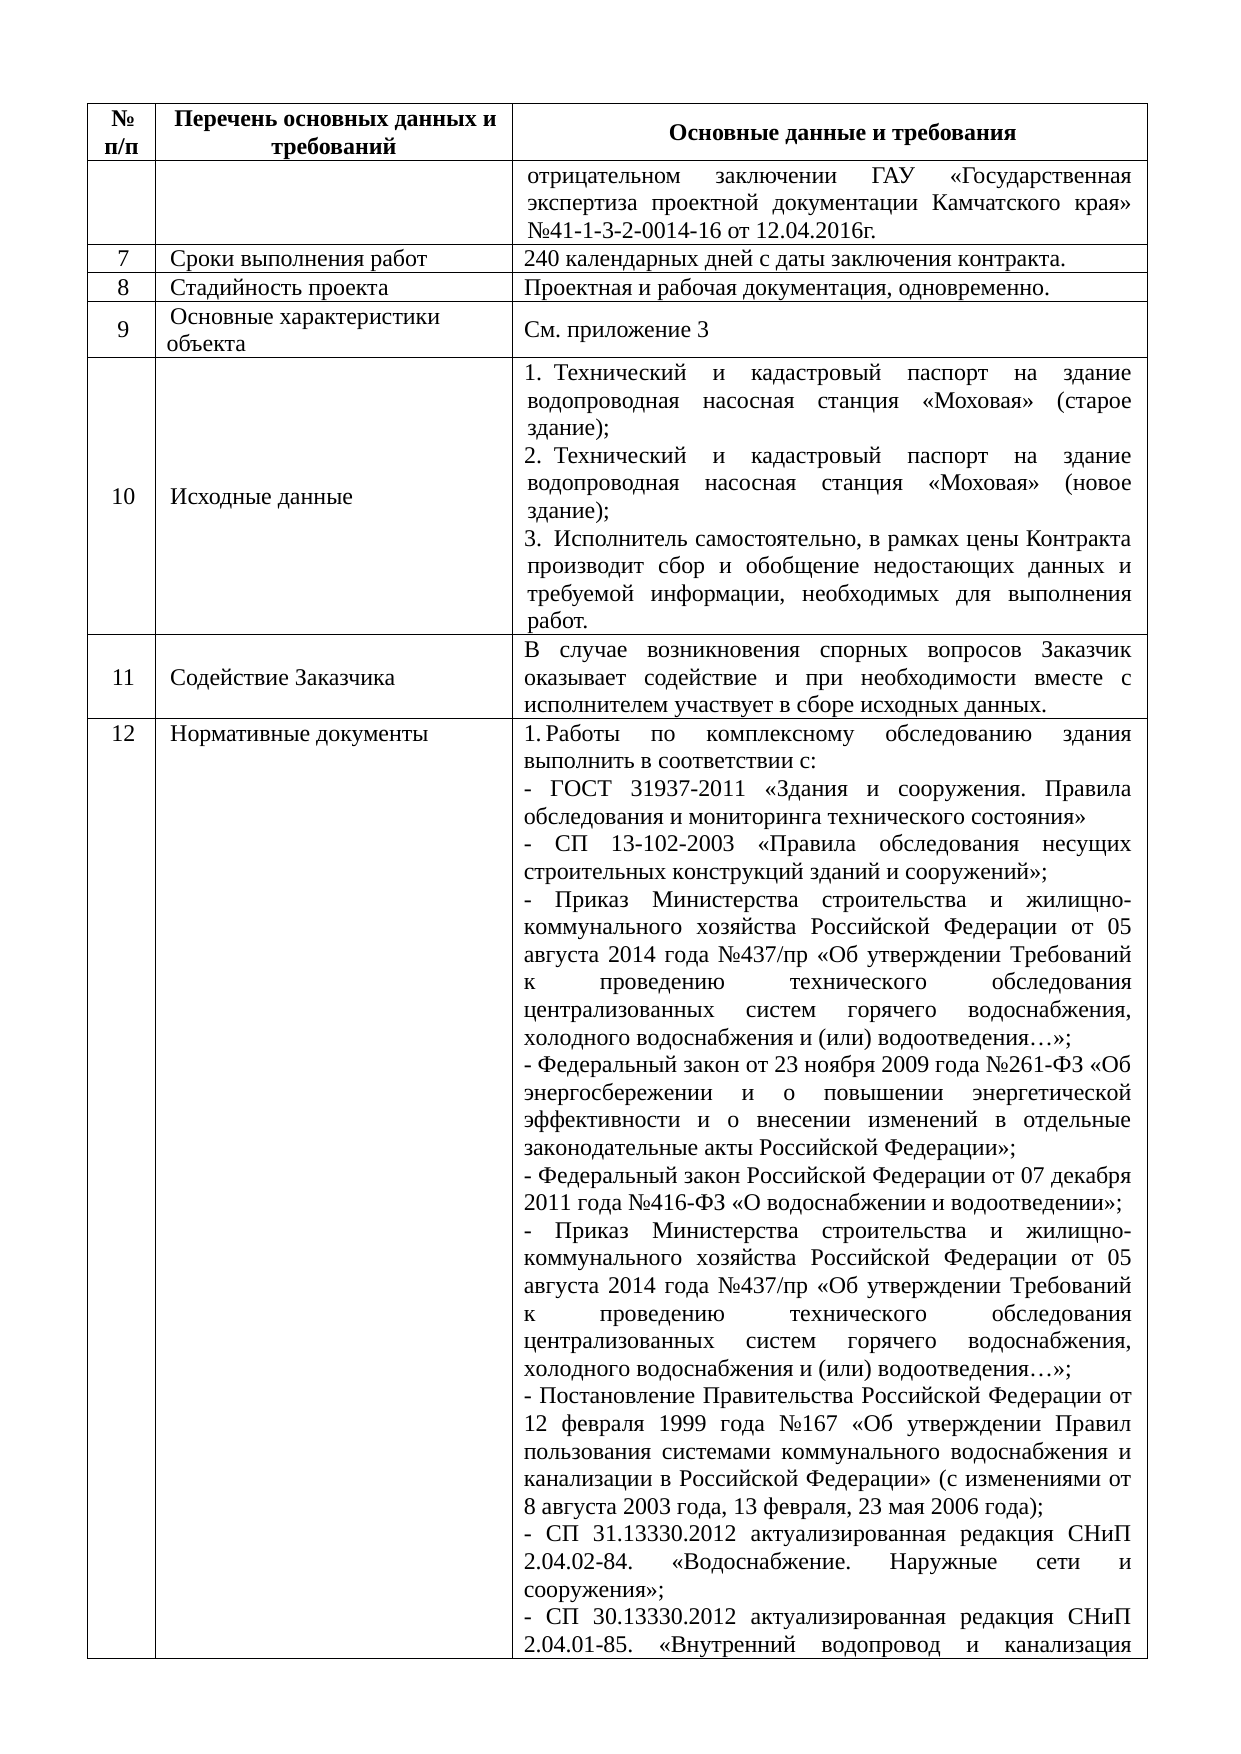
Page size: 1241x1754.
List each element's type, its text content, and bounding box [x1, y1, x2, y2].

table_cell Проектная и рабочая документация, одновременно. [513, 273, 1147, 301]
table_cell См. приложение 3 [513, 302, 1147, 357]
table_cell В случае возникновения спорных вопросов Заказчик оказывает содействие и при необходимости вместе с исполнителем участвует в сборе исходных данных. [513, 635, 1147, 718]
table_cell 11 [88, 635, 155, 718]
table_cell 6 [88, 161, 155, 243]
table_cell 10 [88, 358, 155, 634]
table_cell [156, 161, 512, 243]
table_header Основные данные и требования [513, 104, 1147, 159]
table_cell Нормативные документы [156, 719, 512, 1657]
table_header № п/п [88, 104, 155, 159]
table_cell 9 [88, 302, 155, 357]
table_cell 7 [88, 245, 155, 272]
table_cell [513, 719, 1147, 1657]
table_cell 12 [88, 719, 155, 1657]
table_cell Сроки выполнения работ [156, 245, 512, 272]
table_cell Исходные данные [156, 358, 512, 634]
table_cell 8 [88, 273, 155, 301]
table_cell Основные характеристики объекта [156, 302, 512, 357]
table_cell Технический и кадастровый паспорт на здание водопроводная насосная станция «Моховая» (старое здание); Технический и кадастровый паспорт на здание водопроводная насосная станция «Моховая» (новое здание); Исполнитель самостоятельно, в рамках цены Контракта производит сбор и обобщение недостающих данных и требуемой информации, необходимых для выполнения работ. [513, 358, 1147, 634]
table_cell 240 календарных дней с даты заключения контракта. [513, 245, 1147, 272]
table_header Перечень основных данных и требований [156, 104, 512, 159]
table_cell Стадийность проекта [156, 273, 512, 301]
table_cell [513, 161, 1147, 243]
table_cell Содействие Заказчика [156, 635, 512, 718]
